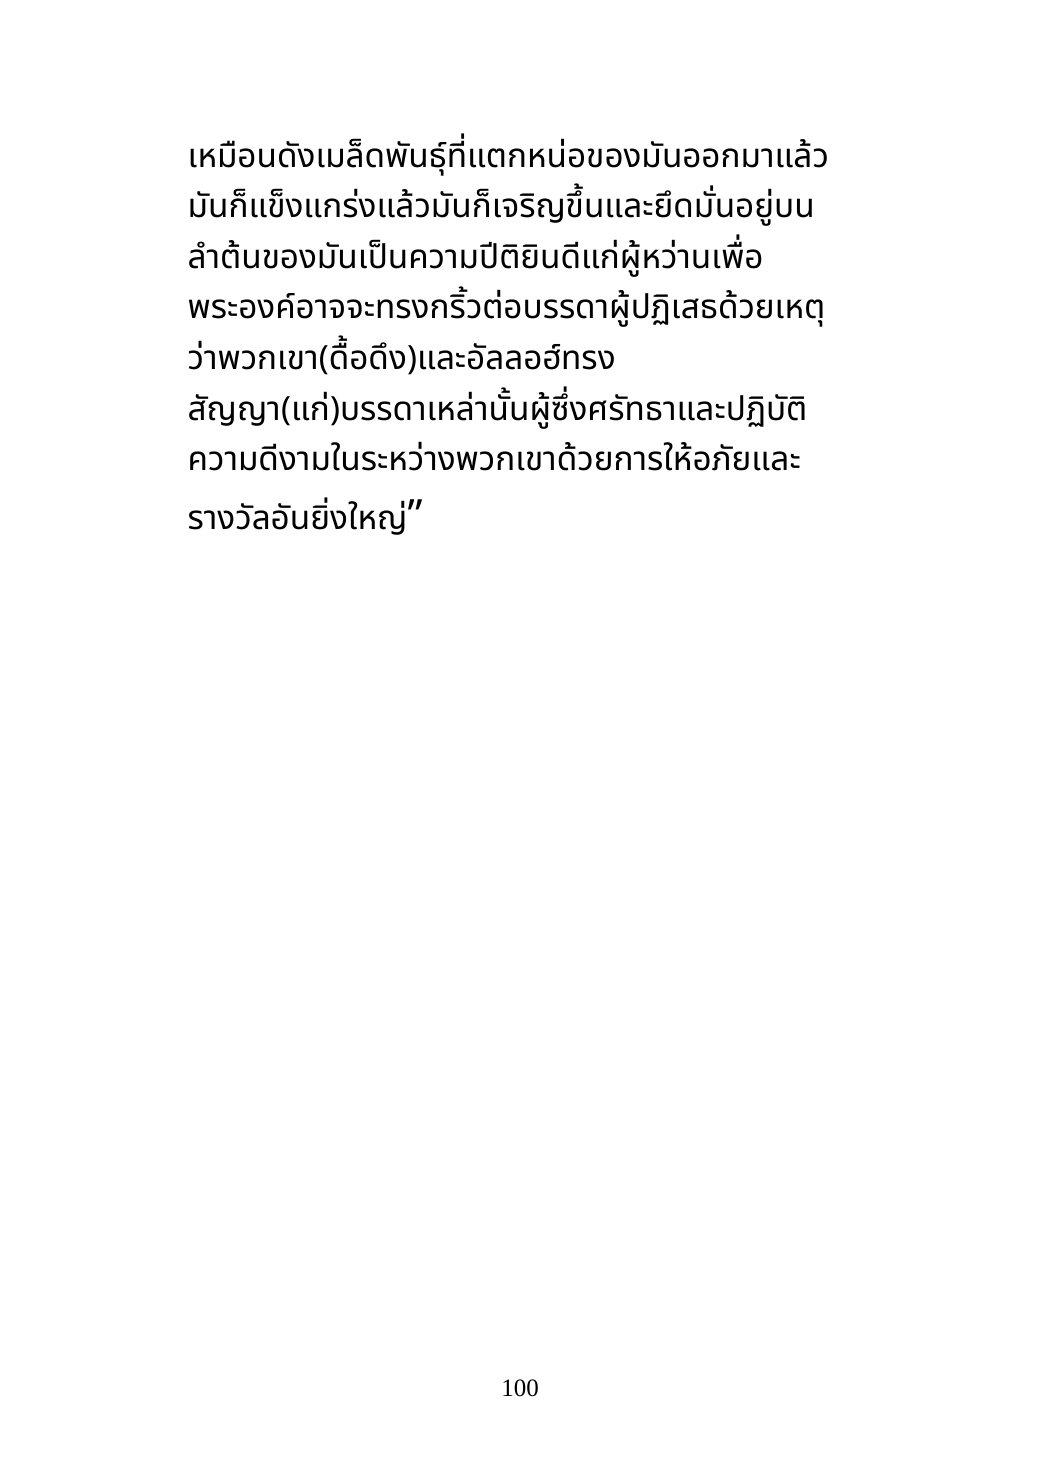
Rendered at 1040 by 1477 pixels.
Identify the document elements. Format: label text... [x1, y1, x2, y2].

text เหมือนดังเมล็ดพันธุ์ที่แตกหน่อของมันออกมาแล้วมันก็แข็งแกร่งแล้วมันก็เจริญขึ้นและยึดมั่นอยู่บนลำต้นของมันเป็นความปีติยินดีแก่ผู้หว่านเพื่อพระองค์อาจจะทรงกริ้วต่อบรรดาผู้ปฏิเสธด้วยเหตุว่าพวกเขา(ดื้อดึง)และอัลลอฮ์ทรงสัญญา(แก่)บรรดาเหล่านั้นผู้ซึ่งศรัทธาและปฏิบัติความดีงามในระหว่างพวกเขาด้วยการให้อภัยและรางวัลอันยิ่งใหญ่” [187, 132, 852, 548]
